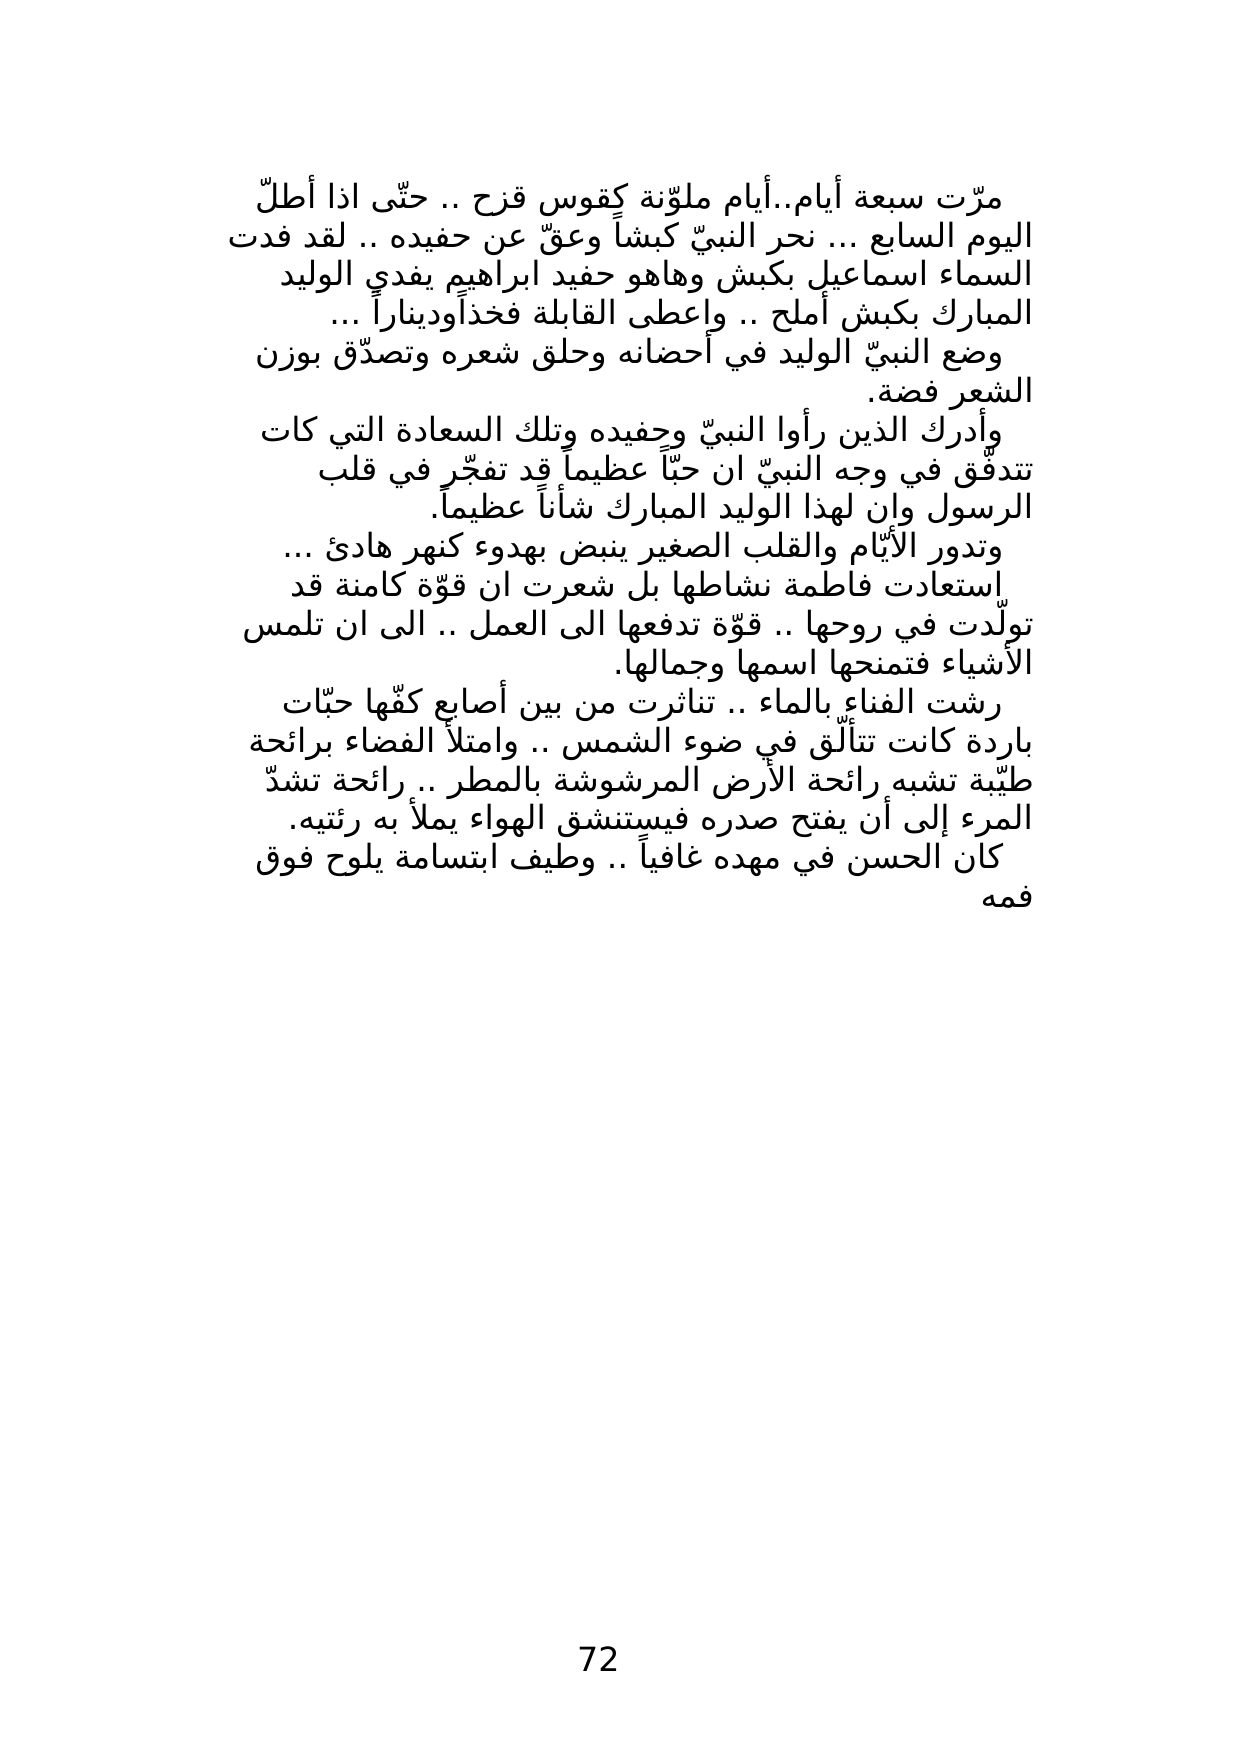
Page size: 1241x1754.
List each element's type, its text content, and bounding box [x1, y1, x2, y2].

text وتدور الأيّام والقلب الصغير ينبض بهدوء كنهر هادئ ... [222, 527, 1033, 566]
text كان الحسن في مهده غافياً .. وطيف ابتسامة يلوح فوق فمه [222, 838, 1033, 915]
text وأدرك الذين رأوا النبيّ وحفيده وتلك السعادة التي كات تتدفّق في وجه النبيّ ان حبّاً عظيماً قد تفجّر في قلب الرسول وان لهذا الوليد المبارك شأناً عظيماً. [222, 410, 1033, 527]
text رشت الفناء بالماء .. تناثرت من بين أصابع كفّها حبّات باردة كانت تتألّق في ضوء الشمس .. وامتلأ الفضاء برائحة طيّبة تشبه رائحة الأرض المرشوشة بالمطر .. رائحة تشدّ المرء إلى أن يفتح صدره فيستنشق الهواء يملأ به رئتيه. [222, 682, 1033, 838]
text وضع النبيّ الوليد في أحضانه وحلق شعره وتصدّق بوزن الشعر فضة. [222, 333, 1033, 410]
text استعادت فاطمة نشاطها بل شعرت ان قوّة كامنة قد تولّدت في روحها .. قوّة تدفعها الى العمل .. الى ان تلمس الأشياء فتمنحها اسمها وجمالها. [222, 566, 1033, 682]
text مرّت سبعة أيام..أيام ملوّنة كقوس قزح .. حتّى اذا أطلّ اليوم السابع ... نحر النبيّ كبشاً وعقّ عن حفيده .. لقد فدت السماء اسماعيل بكبش وهاهو حفيد ابراهيم يفدي الوليد المبارك بكبش أملح .. واعطى القابلة فخذاًوديناراً ... [222, 177, 1033, 333]
